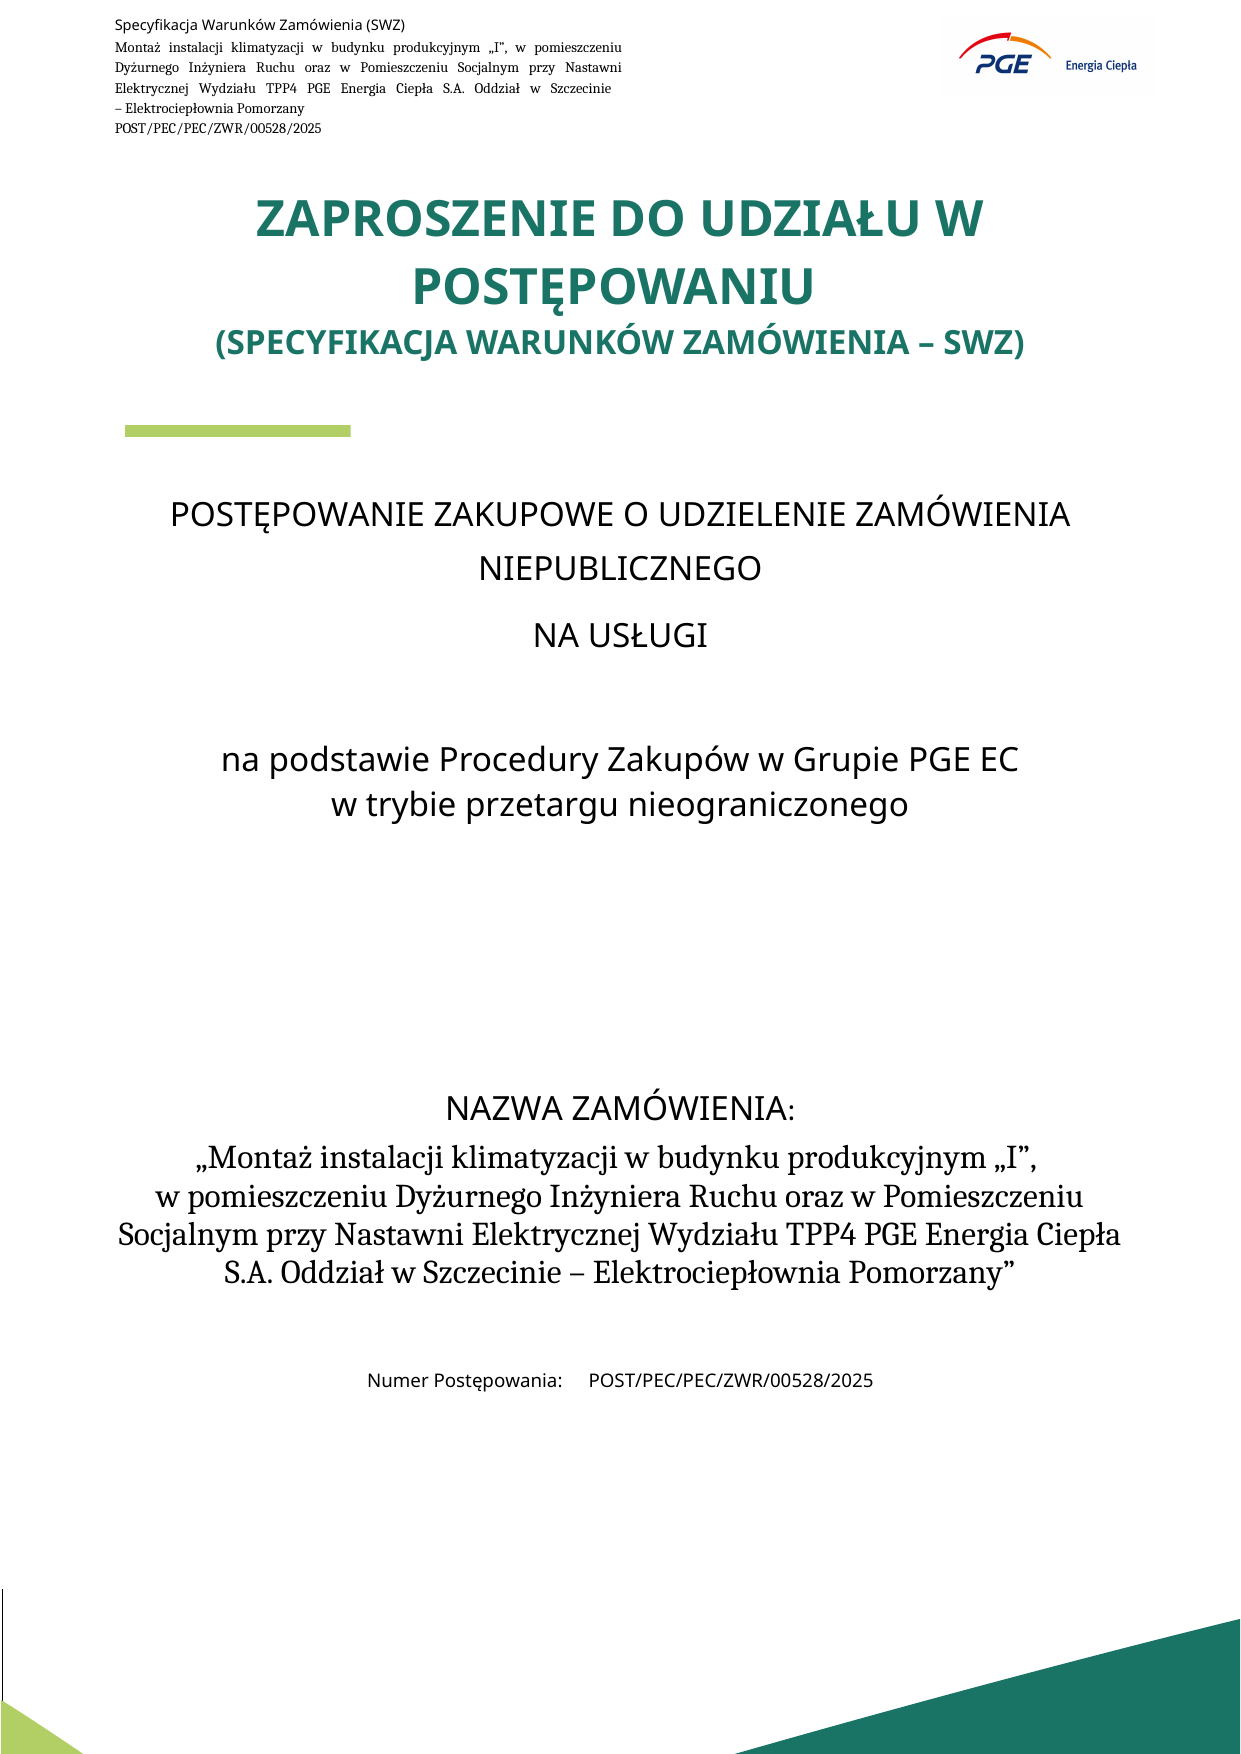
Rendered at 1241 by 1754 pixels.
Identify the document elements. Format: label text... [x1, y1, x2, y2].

text Numer Postępowania: POST/PEC/PEC/ZWR/00528/2025 [103, 1367, 1137, 1393]
text „Montaż instalacji klimatyzacji w budynku produkcyjnym „I”, w pomieszczeniu Dyżurnego Inżyniera Ruchu oraz w Pomieszczeniu Socjalnym przy Nastawni Elektrycznej Wydziału TPP4 PGE Energia Ciepła S.A. Oddział w Szczecinie – Elektrociepłownia Pomorzany” [103, 1139, 1137, 1292]
text POSTĘPOWANIE ZAKUPOWE O UDZIELENIE ZAMÓWIENIA NIEPUBLICZNEGO [103, 490, 1137, 590]
text w trybie przetargu nieograniczonego [103, 781, 1137, 827]
text NAZWA ZAMÓWIENIA: [103, 1085, 1137, 1131]
picture [941, 14, 1154, 96]
text ZAPROSZENIE DO UDZIAŁU W POSTĘPOWANIU (SPECYFIKACJA WARUNKÓW ZAMÓWIENIA – SWZ) [103, 183, 1137, 364]
text NA USŁUGI [103, 612, 1137, 657]
text na podstawie Procedury Zakupów w Grupie PGE EC [103, 736, 1137, 781]
